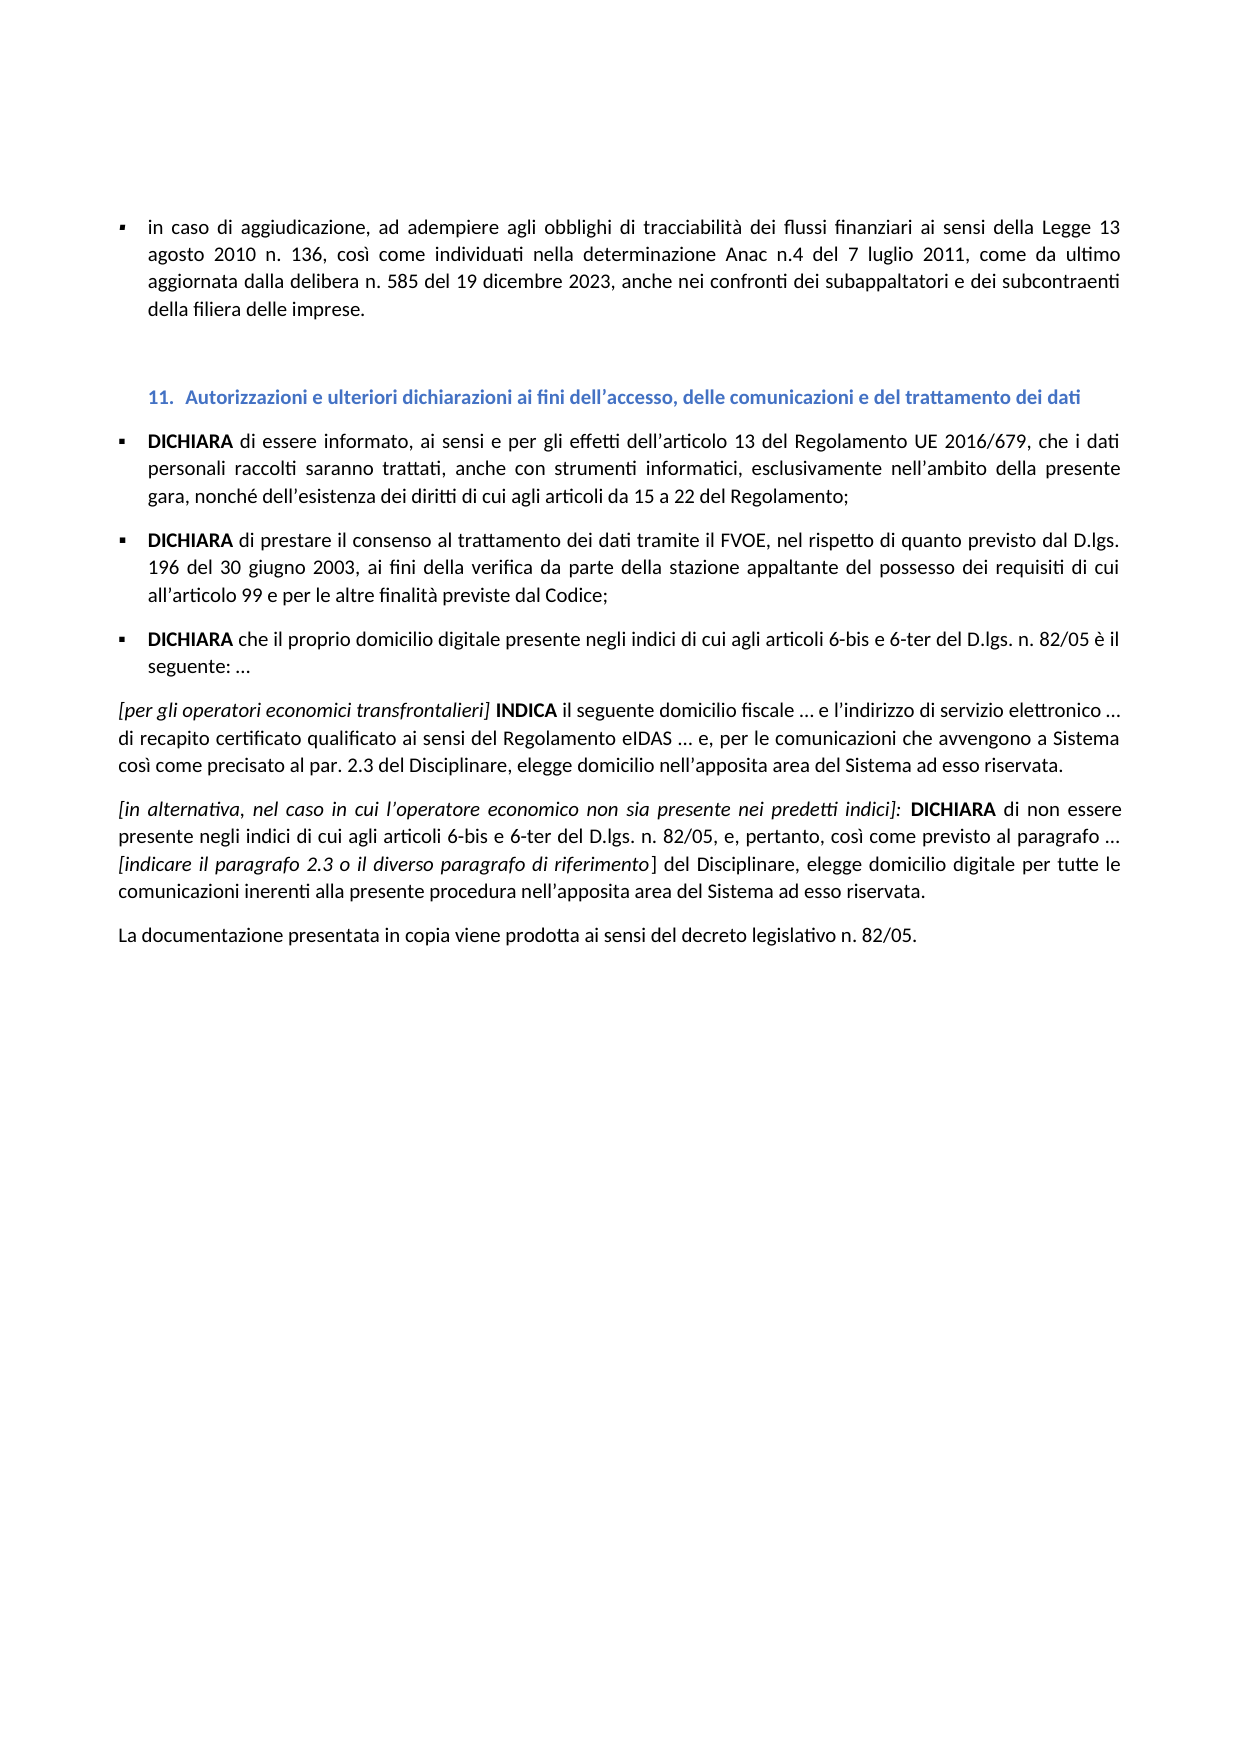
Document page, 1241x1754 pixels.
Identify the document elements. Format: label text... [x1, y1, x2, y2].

list DICHIARA di prestare il consenso al trattamento dei dati tramite il FVOE, nel rispetto di quanto previsto dal D.lgs. 196 del 30 giugno 2003, ai fini della verifica da parte della stazione appaltante del possesso dei requisiti di cui all’articolo 99 e per le altre finalità previste dal Codice; [118, 527, 1122, 607]
text ▪ in caso di aggiudicazione, ad adempiere agli obblighi di tracciabilità dei flussi finanziari ai sensi della Legge 13 agosto 2010 n. 136, così come individuati nella determinazione Anac n.4 del 7 luglio 2011, come da ultimo aggiornata dalla delibera n. 585 del 19 dicembre 2023, anche nei confronti dei subappaltatori e dei subcontraenti della filiera delle imprese. [118, 214, 1122, 321]
text ▪ DICHIARA che il proprio domicilio digitale presente negli indici di cui agli articoli 6-bis e 6-ter del D.lgs. n. 82/05 è il seguente: … [118, 626, 1122, 679]
text [per gli operatori economici transfrontalieri] INDICA il seguente domicilio fiscale … e l’indirizzo di servizio elettronico … di recapito certificato qualificato ai sensi del Regolamento eIDAS … e, per le comunicazioni che avvengono a Sistema così come precisato al par. 2.3 del Disciplinare, elegge domicilio nell’apposita area del Sistema ad esso riservata. [118, 697, 1122, 778]
text La documentazione presentata in copia viene prodotta ai sensi del decreto legislativo n. 82/05. [118, 922, 1122, 948]
list Autorizzazioni e ulteriori dichiarazioni ai fini dell’accesso, delle comunicazioni e del trattamento dei dati [148, 384, 1122, 409]
text [in alternativa, nel caso in cui l’operatore economico non sia presente nei predetti indici]: DICHIARA di non essere presente negli indici di cui agli articoli 6-bis e 6-ter del D.lgs. n. 82/05, e, pertanto, così come previsto al paragrafo … [indicare il paragrafo 2.3 o il diverso paragrafo di riferimento] del Disciplinare, elegge domicilio digitale per tutte le comunicazioni inerenti alla presente procedura nell’apposita area del Sistema ad esso riservata. [118, 796, 1122, 904]
text ▪ DICHIARA di essere informato, ai sensi e per gli effetti dell’articolo 13 del Regolamento UE 2016/679, che i dati personali raccolti saranno trattati, anche con strumenti informatici, esclusivamente nell’ambito della presente gara, nonché dell’esistenza dei diritti di cui agli articoli da 15 a 22 del Regolamento; [118, 428, 1122, 508]
